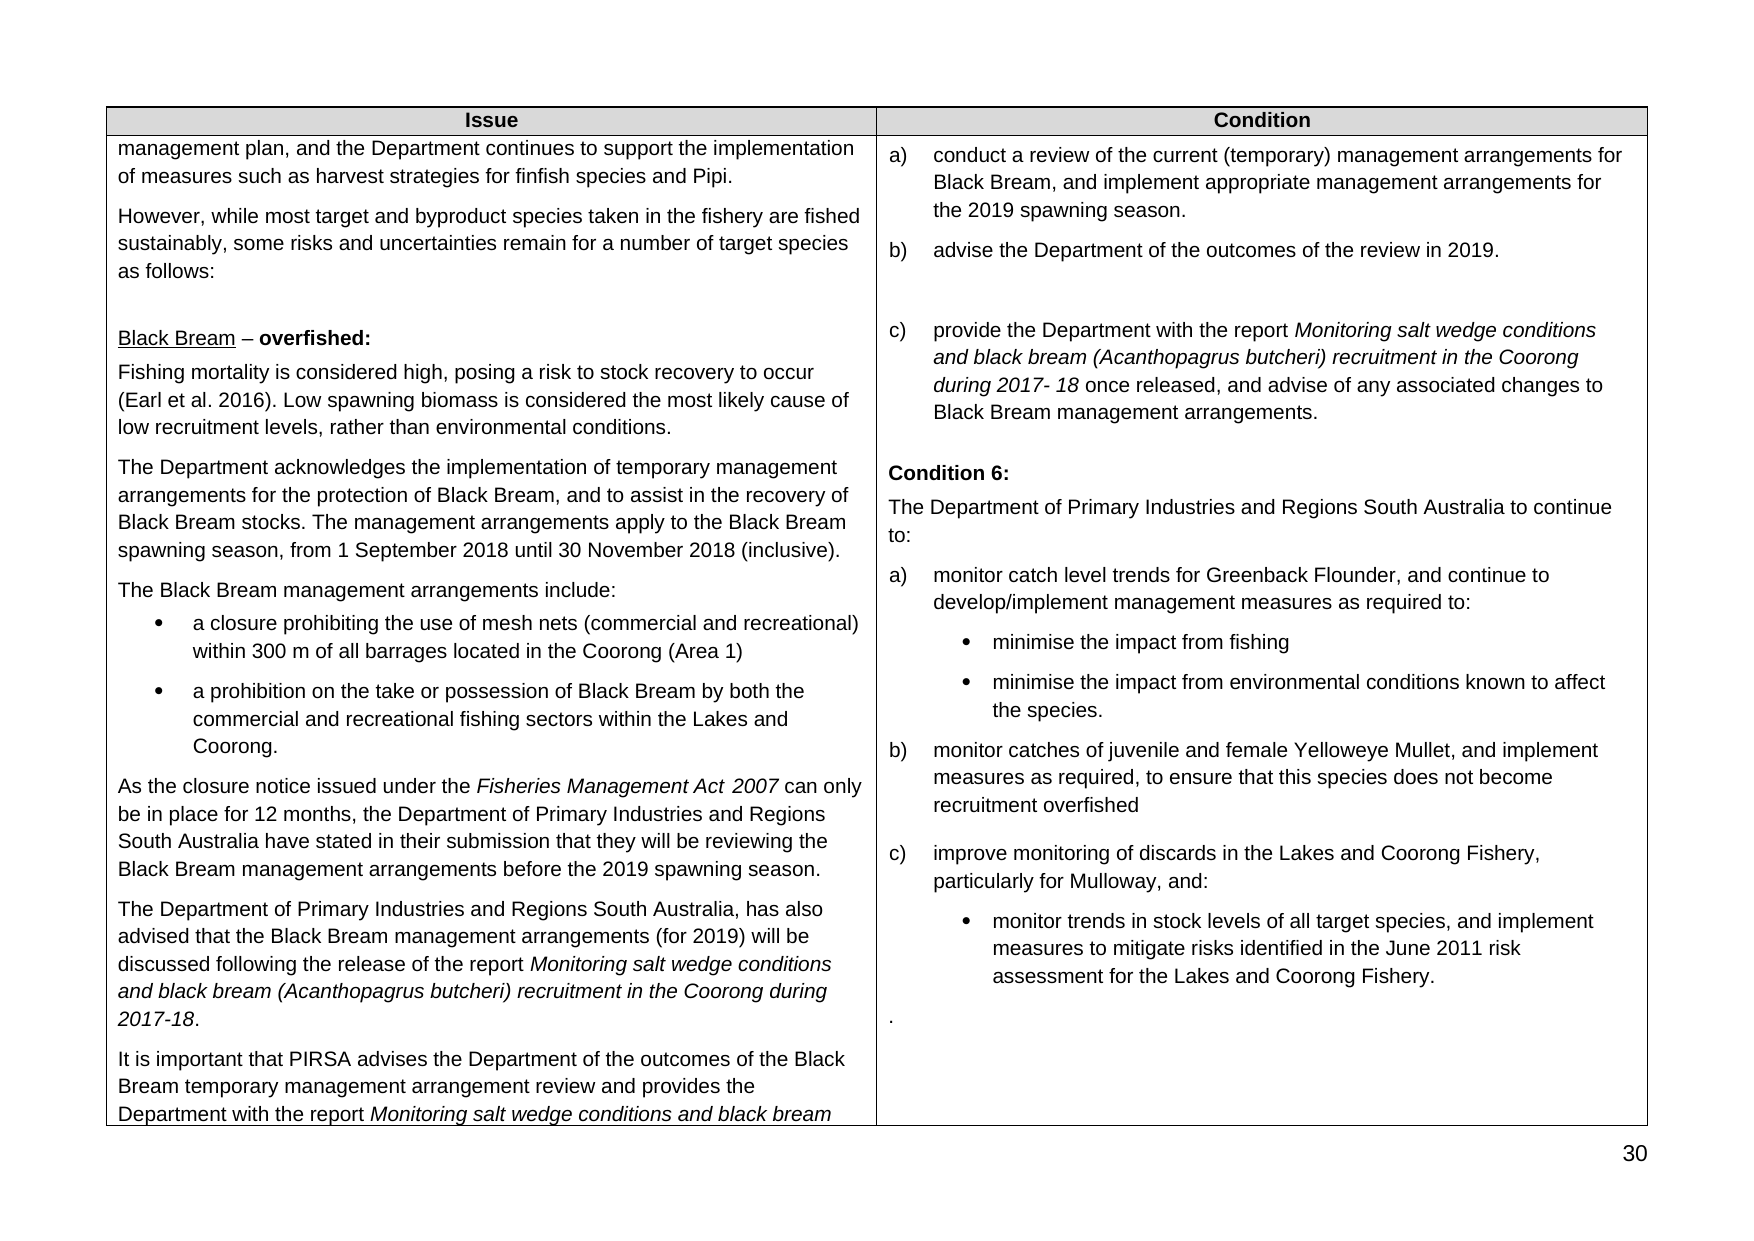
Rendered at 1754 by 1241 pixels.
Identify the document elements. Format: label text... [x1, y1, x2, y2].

table_header Issue [107, 108, 876, 135]
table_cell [877, 136, 1647, 1125]
table_header Condition [877, 108, 1647, 135]
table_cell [107, 136, 876, 1125]
